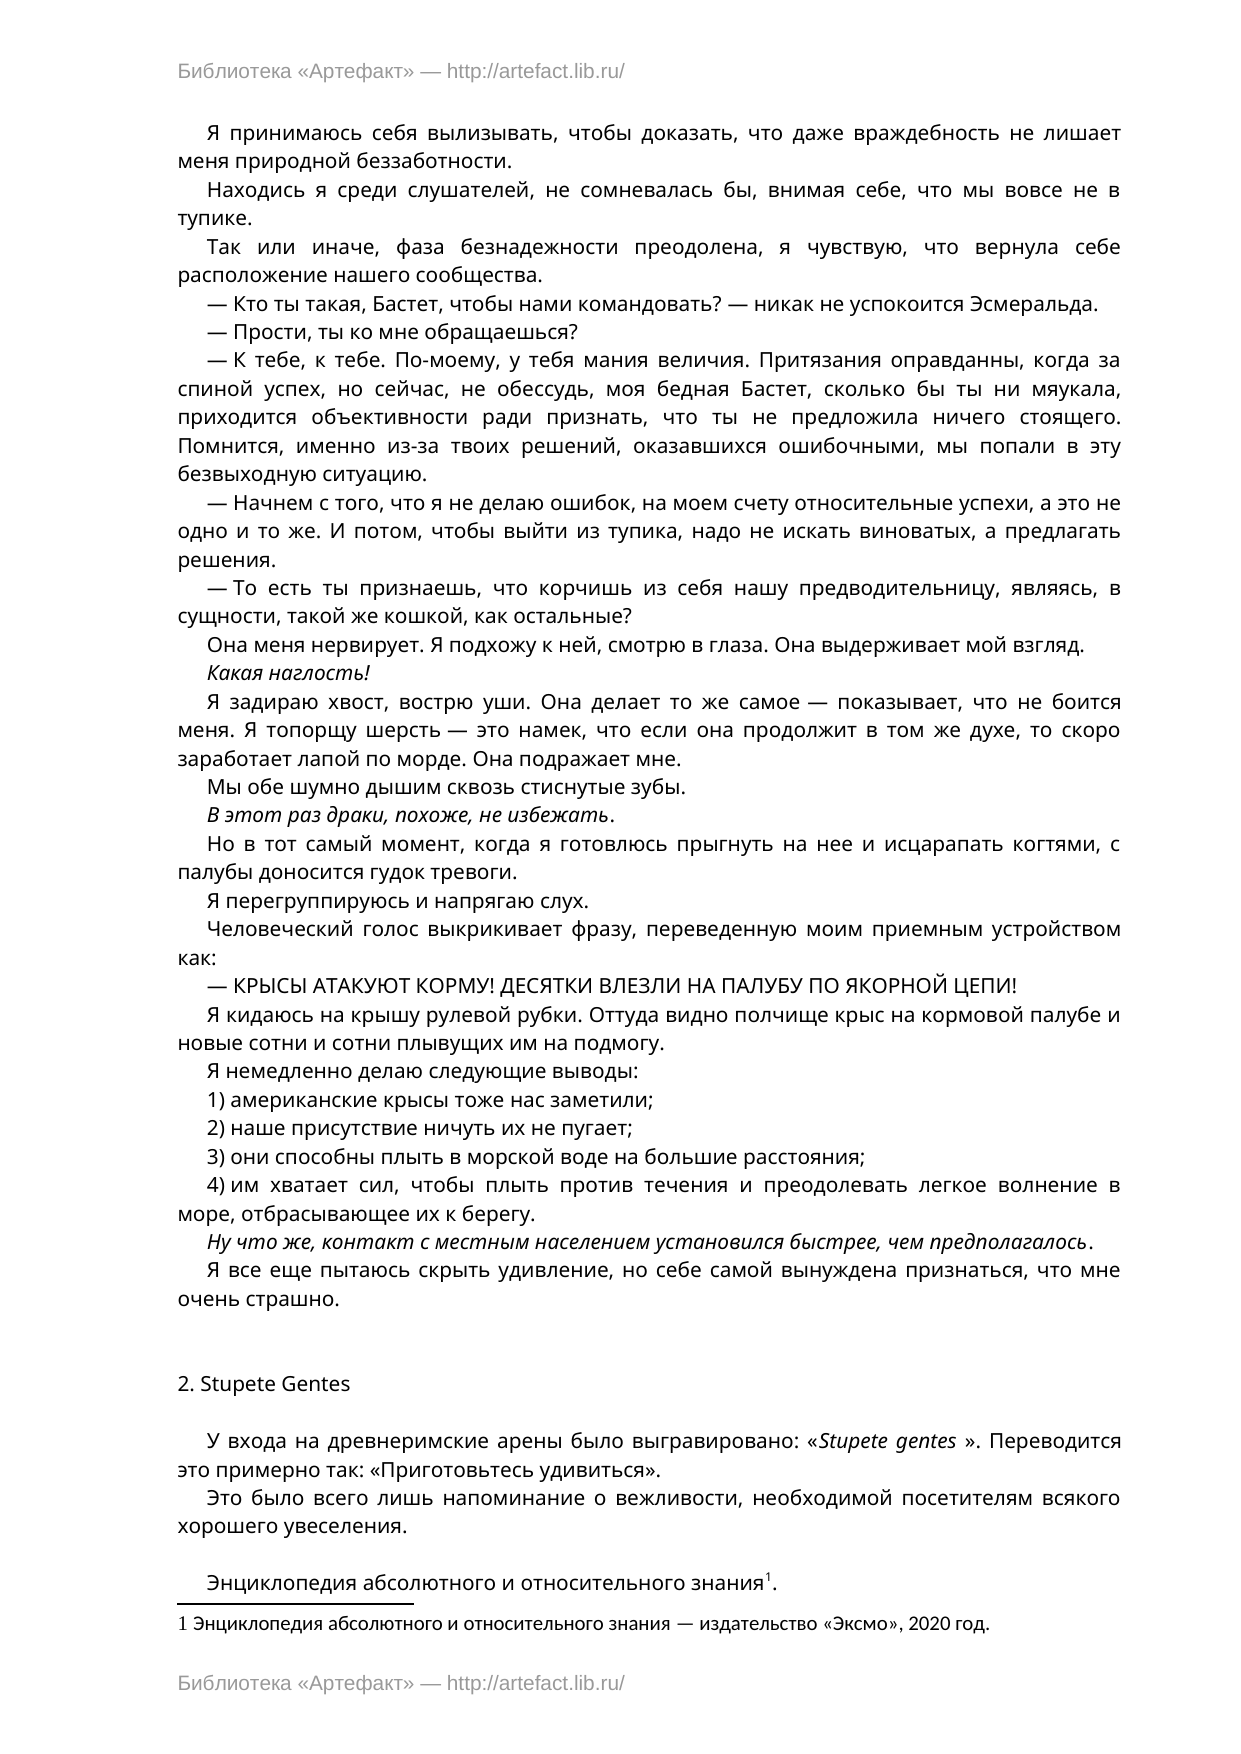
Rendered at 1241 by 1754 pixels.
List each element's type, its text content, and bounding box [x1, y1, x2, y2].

text Я перегруппируюсь и напрягаю слух. [177, 886, 1122, 914]
text Так или иначе, фаза безнадежности преодолена, я чувствую, что вернула себе расположение нашего сообщества. [177, 232, 1122, 289]
text Человеческий голос выкрикивает фразу, переведенную моим приемным устройством как: [177, 914, 1122, 971]
text Какая наглость! [177, 658, 1122, 687]
text Мы обе шумно дышим сквозь стиснутые зубы. [177, 772, 1122, 801]
text 4) им хватает сил, чтобы плыть против течения и преодолевать легкое волнение в море, отбрасывающее их к берегу. [177, 1170, 1122, 1227]
text Энциклопедия абсолютного и относительного знания. [177, 1568, 1122, 1597]
text — Начнем с того, что я не делаю ошибок, на моем счету относительные успехи, а это не одно и то же. И потом, чтобы выйти из тупика, надо не искать виноватых, а предлагать решения. [177, 488, 1122, 573]
text — Прости, ты ко мне обращаешься? [177, 317, 1122, 346]
text 3) они способны плыть в морской воде на большие расстояния; [177, 1142, 1122, 1170]
text Она меня нервирует. Я подхожу к ней, смотрю в глаза. Она выдерживает мой взгляд. [177, 630, 1122, 658]
text 2) наше присутствие ничуть их не пугает; [177, 1113, 1122, 1142]
text Я все еще пытаюсь скрыть удивление, но себе самой вынуждена признаться, что мне очень страшно. [177, 1256, 1122, 1312]
text Ну что же, контакт с местным населением установился быстрее, чем предполагалось. [177, 1227, 1122, 1256]
text В этот раз драки, похоже, не избежать. [177, 801, 1122, 829]
text Я кидаюсь на крышу рулевой рубки. Оттуда видно полчище крыс на кормовой палубе и новые сотни и сотни плывущих им на подмогу. [177, 1000, 1122, 1057]
text Находись я среди слушателей, не сомневалась бы, внимая себе, что мы вовсе не в тупике. [177, 175, 1122, 232]
subtitle 2. Stupete Gentes [177, 1369, 1122, 1398]
text Я принимаюсь себя вылизывать, чтобы доказать, что даже враждебность не лишает меня природной беззаботности. [177, 118, 1122, 175]
text — Кто ты такая, Бастет, чтобы нами командовать? — никак не успокоится Эсмеральда. [177, 289, 1122, 317]
text Но в тот самый момент, когда я готовлюсь прыгнуть на нее и исцарапать когтями, с палубы доносится гудок тревоги. [177, 829, 1122, 886]
text 1) американские крысы тоже нас заметили; [177, 1085, 1122, 1113]
text У входа на древнеримские арены было выгравировано: «Stupete gentes ». Переводится это примерно так: «Приготовьтесь удивиться». [177, 1426, 1122, 1483]
text Я задираю хвост, вострю уши. Она делает то же самое — показывает, что не боится меня. Я топорщу шерсть — это намек, что если она продолжит в том же духе, то скоро заработает лапой по морде. Она подражает мне. [177, 687, 1122, 772]
text Это было всего лишь напоминание о вежливости, необходимой посетителям всякого хорошего увеселения. [177, 1483, 1122, 1540]
text Я немедленно делаю следующие выводы: [177, 1057, 1122, 1085]
text — КРЫСЫ АТАКУЮТ КОРМУ! ДЕСЯТКИ ВЛЕЗЛИ НА ПАЛУБУ ПО ЯКОРНОЙ ЦЕПИ! [177, 971, 1122, 1000]
text — То есть ты признаешь, что корчишь из себя нашу предводительницу, являясь, в сущности, такой же кошкой, как остальные? [177, 573, 1122, 630]
text — К тебе, к тебе. По-моему, у тебя мания величия. Притязания оправданны, когда за спиной успех, но сейчас, не обессудь, моя бедная Бастет, сколько бы ты ни мяукала, приходится объективности ради признать, что ты не предложила ничего стоящего. Помнится, именно из-за твоих решений, оказавшихся ошибочными, мы попали в эту безвыходную ситуацию. [177, 346, 1122, 488]
